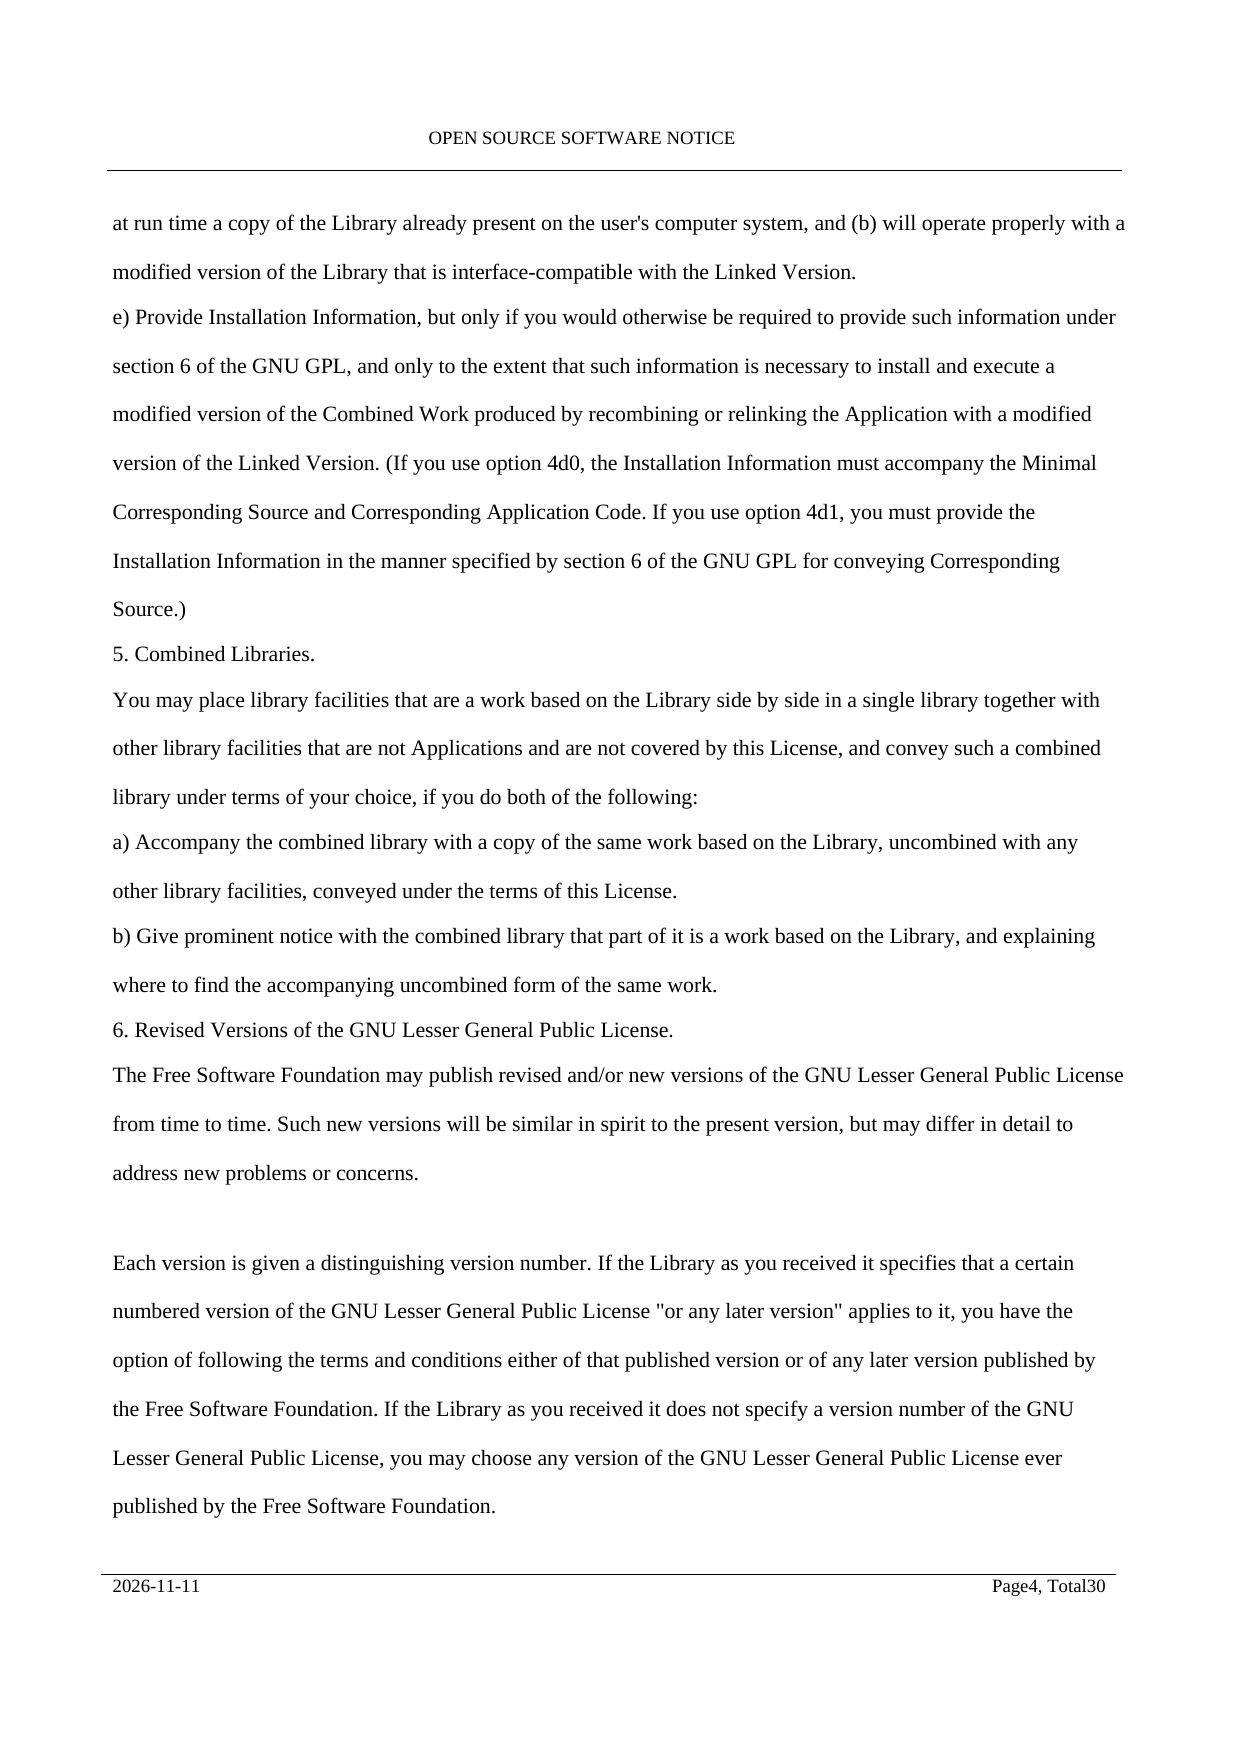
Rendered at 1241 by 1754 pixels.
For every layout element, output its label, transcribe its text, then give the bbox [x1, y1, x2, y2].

text You may place library facilities that are a work based on the Library side by side in a single library together with other library facilities that are not Applications and are not covered by this License, and convey such a combined library under terms of your choice, if you do both of the following: [112, 683, 1128, 813]
text b) Give prominent notice with the combined library that part of it is a work based on the Library, and explaining where to find the accompanying uncombined form of the same work. [112, 919, 1128, 1001]
text 5. Combined Libraries. [112, 638, 1128, 670]
text 6. Revised Versions of the GNU Lesser General Public License. [112, 1013, 1128, 1046]
text The Free Software Foundation may publish revised and/or new versions of the GNU Lesser General Public License from time to time. Such new versions will be similar in spirit to the present version, but may differ in detail to address new problems or concerns. [112, 1058, 1128, 1188]
text a) Accompany the combined library with a copy of the same work based on the Library, uncombined with any other library facilities, conveyed under the terms of this License. [112, 826, 1128, 907]
text e) Provide Installation Information, but only if you would otherwise be required to provide such information under section 6 of the GNU GPL, and only to the extent that such information is necessary to install and execute a modified version of the Combined Work produced by recombining or relinking the Application with a modified version of the Linked Version. (If you use option 4d0, the Installation Information must accompany the Minimal Corresponding Source and Corresponding Application Code. If you use option 4d1, you must provide the Installation Information in the manner specified by section 6 of the GNU GPL for conveying Corresponding Source.) [112, 300, 1128, 625]
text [112, 206, 1128, 288]
text Each version is given a distinguishing version number. If the Library as you received it specifies that a certain numbered version of the GNU Lesser General Public License "or any later version" applies to it, you have the option of following the terms and conditions either of that published version or of any later version published by the Free Software Foundation. If the Library as you received it does not specify a version number of the GNU Lesser General Public License, you may choose any version of the GNU Lesser General Public License ever published by the Free Software Foundation. [112, 1246, 1128, 1522]
